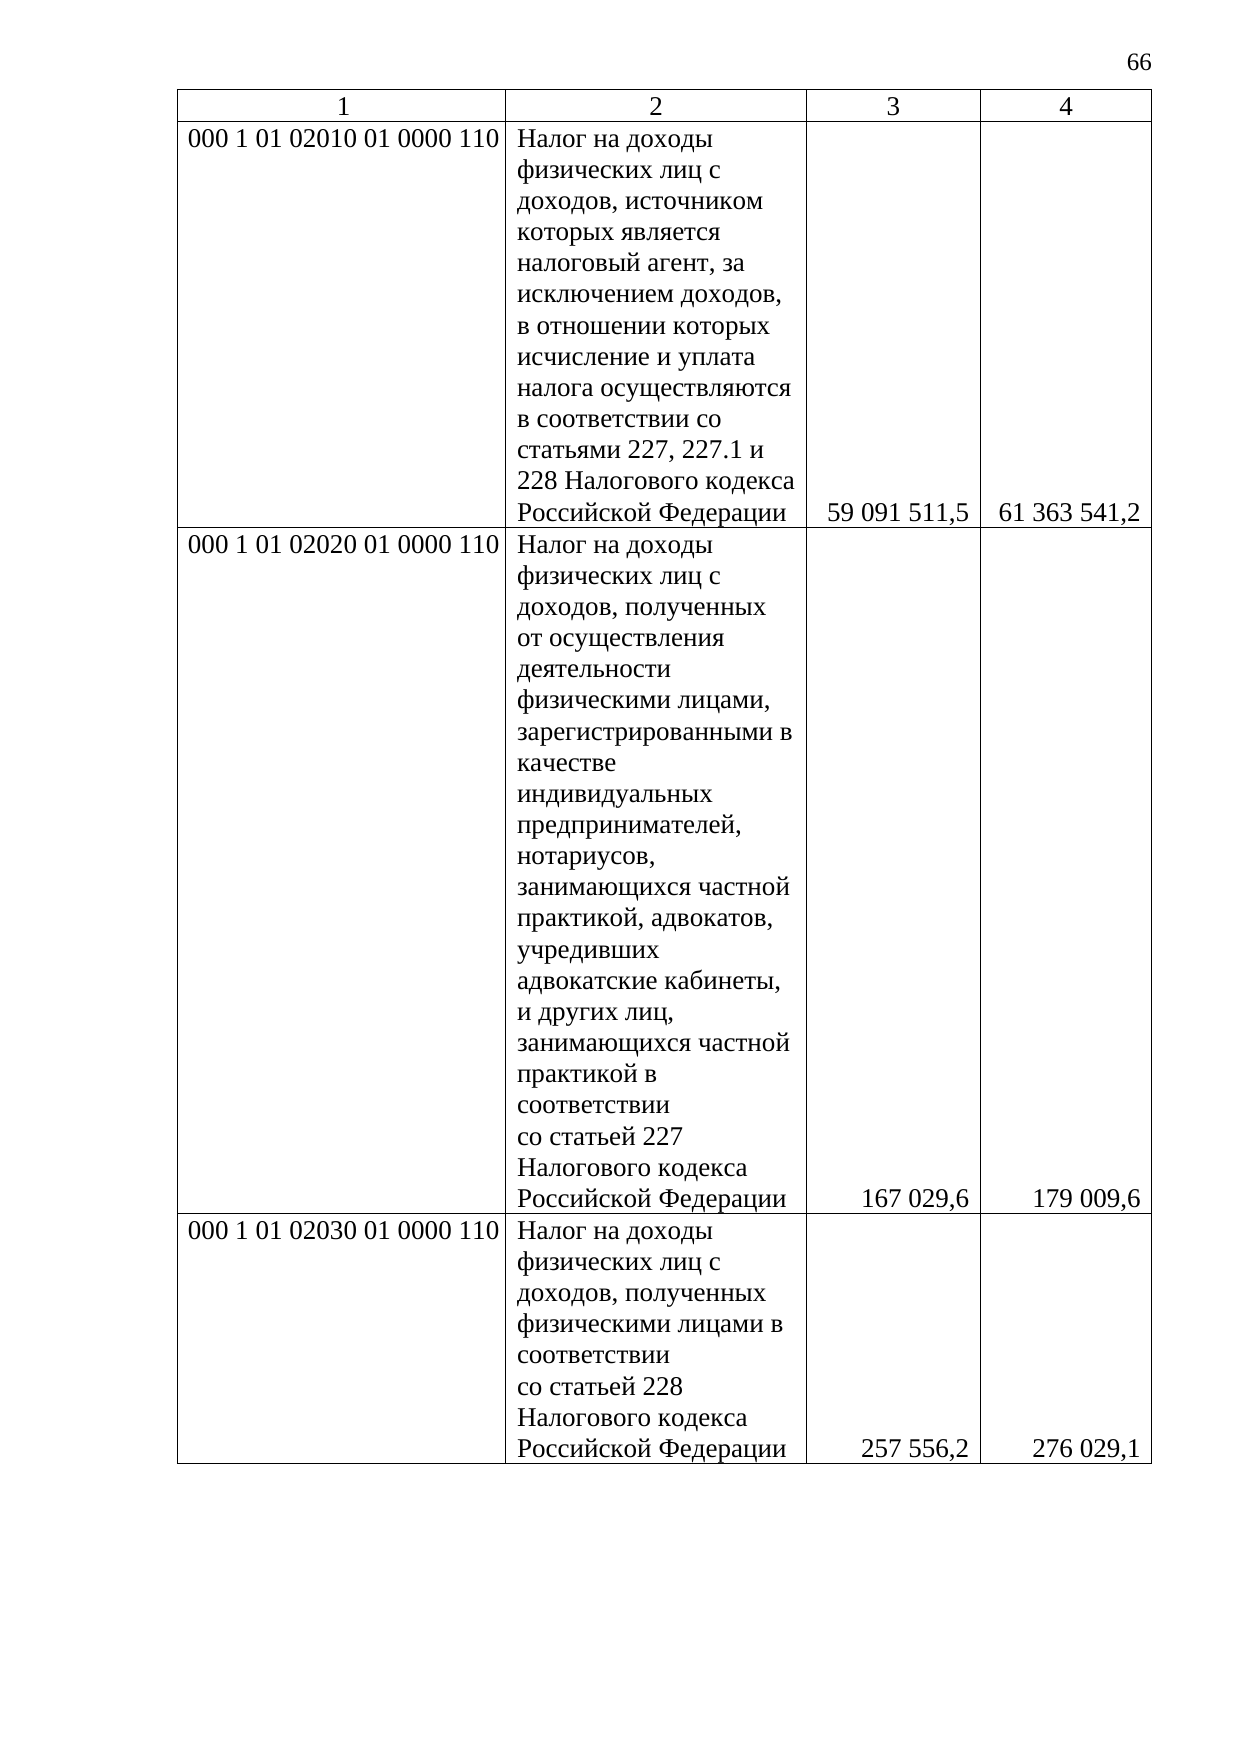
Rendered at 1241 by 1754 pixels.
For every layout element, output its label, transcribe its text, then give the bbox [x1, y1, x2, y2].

table_cell 61 363 541,2 [981, 122, 1151, 527]
table_header 1 [178, 90, 505, 121]
table_header 3 [807, 90, 980, 121]
table_cell 59 091 511,5 [807, 122, 980, 527]
table_cell 000 1 01 02020 01 0000 110 [178, 528, 505, 1213]
table_cell 276 029,1 [981, 1214, 1151, 1463]
table_cell 000 1 01 02030 01 0000 110 [178, 1214, 505, 1463]
table_header 2 [506, 90, 806, 121]
table_cell Налог на доходы физических лиц с доходов, полученных физическими лицами в соответствии со статьей 228 Налогового кодекса Российской Федерации [506, 1214, 806, 1463]
table_header 4 [981, 90, 1151, 121]
table_cell 000 1 01 02010 01 0000 110 [178, 122, 505, 527]
table_cell Налог на доходы физических лиц с доходов, источником которых является налоговый агент, за исключением доходов, в отношении которых исчисление и уплата налога осуществляются в соответствии со статьями 227, 227.1 и 228 Налогового кодекса Российской Федерации [506, 122, 806, 527]
table_cell Налог на доходы физических лиц с доходов, полученных от осуществления деятельности физическими лицами, зарегистрированными в качестве индивидуальных предпринимателей, нотариусов, занимающихся частной практикой, адвокатов, учредивших адвокатские кабинеты, и других лиц, занимающихся частной практикой в соответствии со статьей 227 Налогового кодекса Российской Федерации [506, 528, 806, 1213]
table_cell 167 029,6 [807, 528, 980, 1213]
table_cell 179 009,6 [981, 528, 1151, 1213]
table_cell 257 556,2 [807, 1214, 980, 1463]
